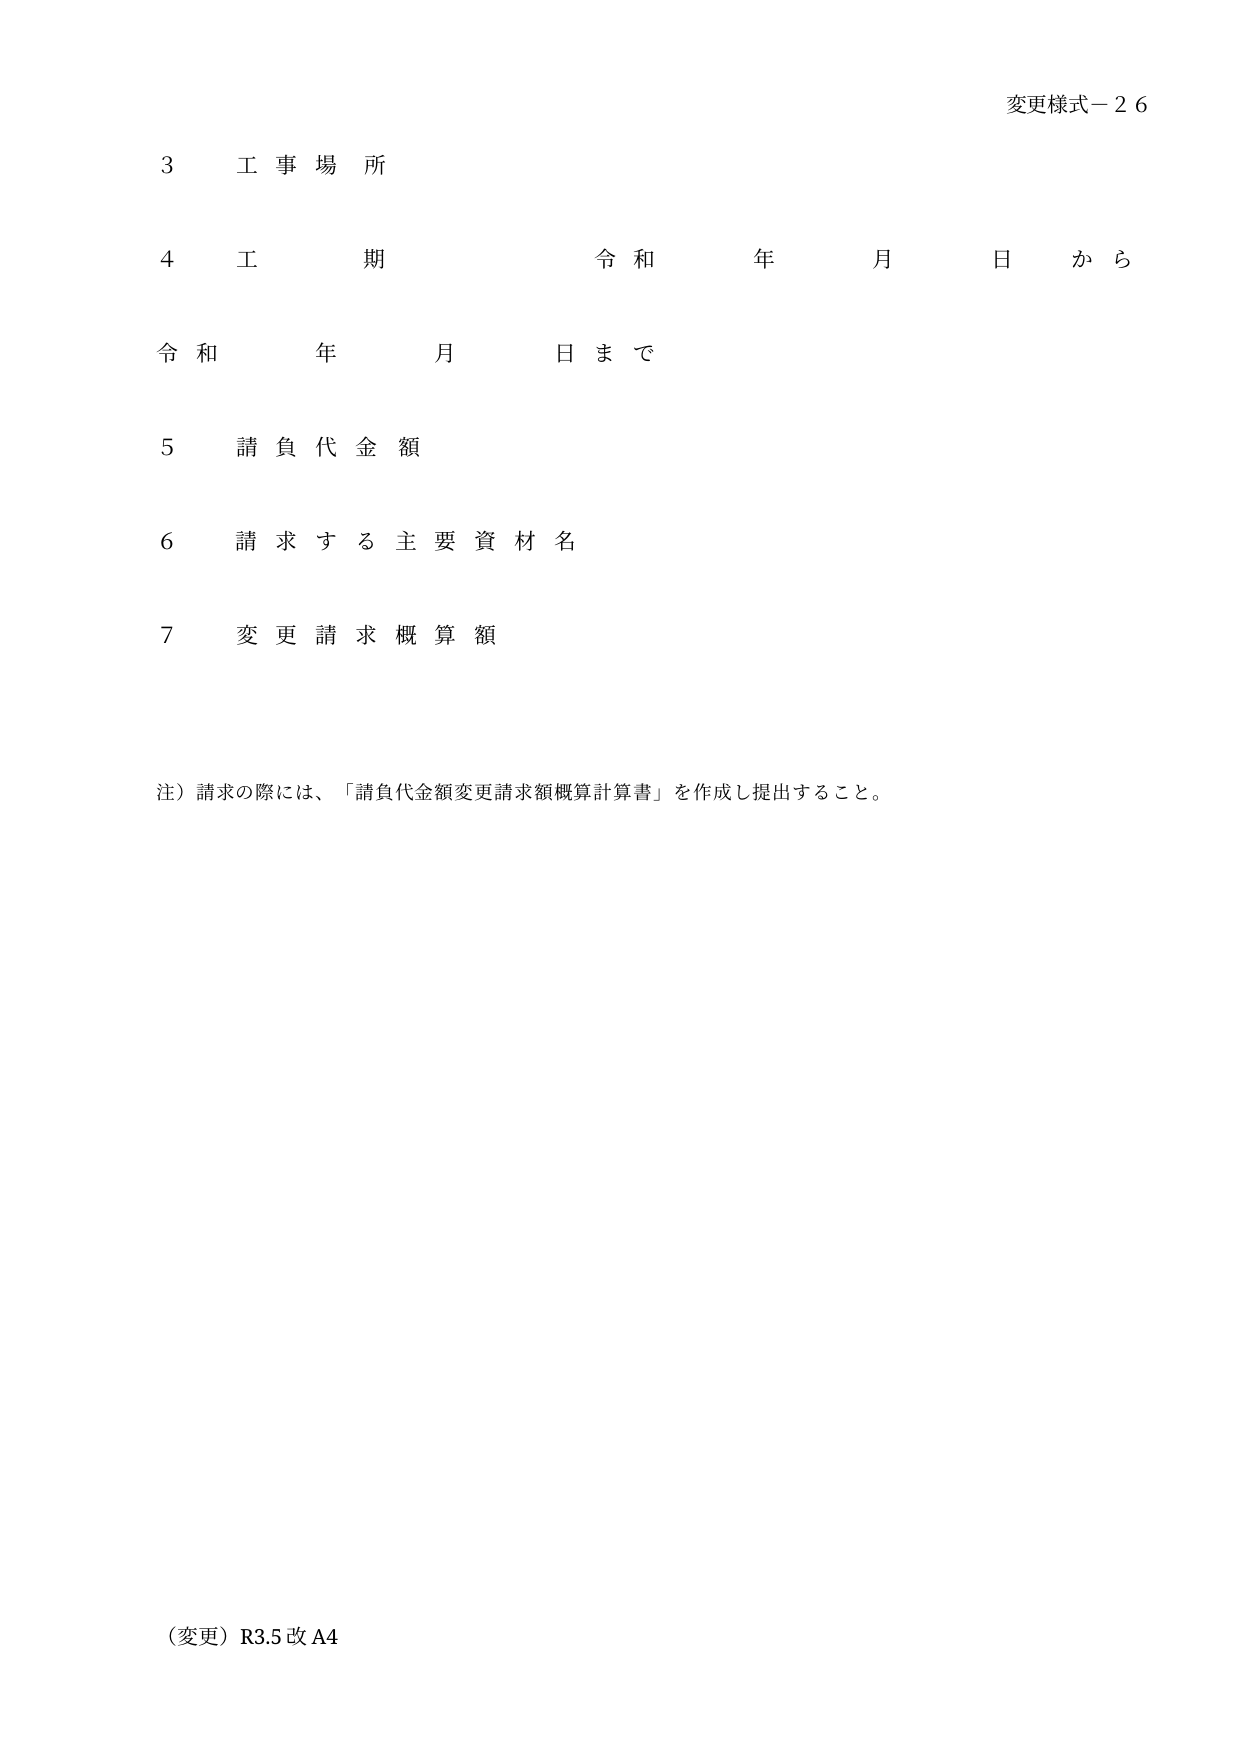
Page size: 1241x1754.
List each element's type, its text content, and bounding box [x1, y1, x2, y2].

text 注）請求の際には、「請負代金額変更請求額概算計算書」を作成し提出すること。 [150, 775, 1151, 807]
text ５ 請負代金額 [150, 415, 1151, 478]
text ４ 工期 令和 年 月 日 から 令和 年 月 日まで [150, 227, 1151, 383]
text ６ 請求する主要資材名 [150, 509, 1151, 572]
text ３ 工事場所 [150, 133, 1151, 195]
text ７ 変更請求概算額 [150, 603, 1151, 666]
